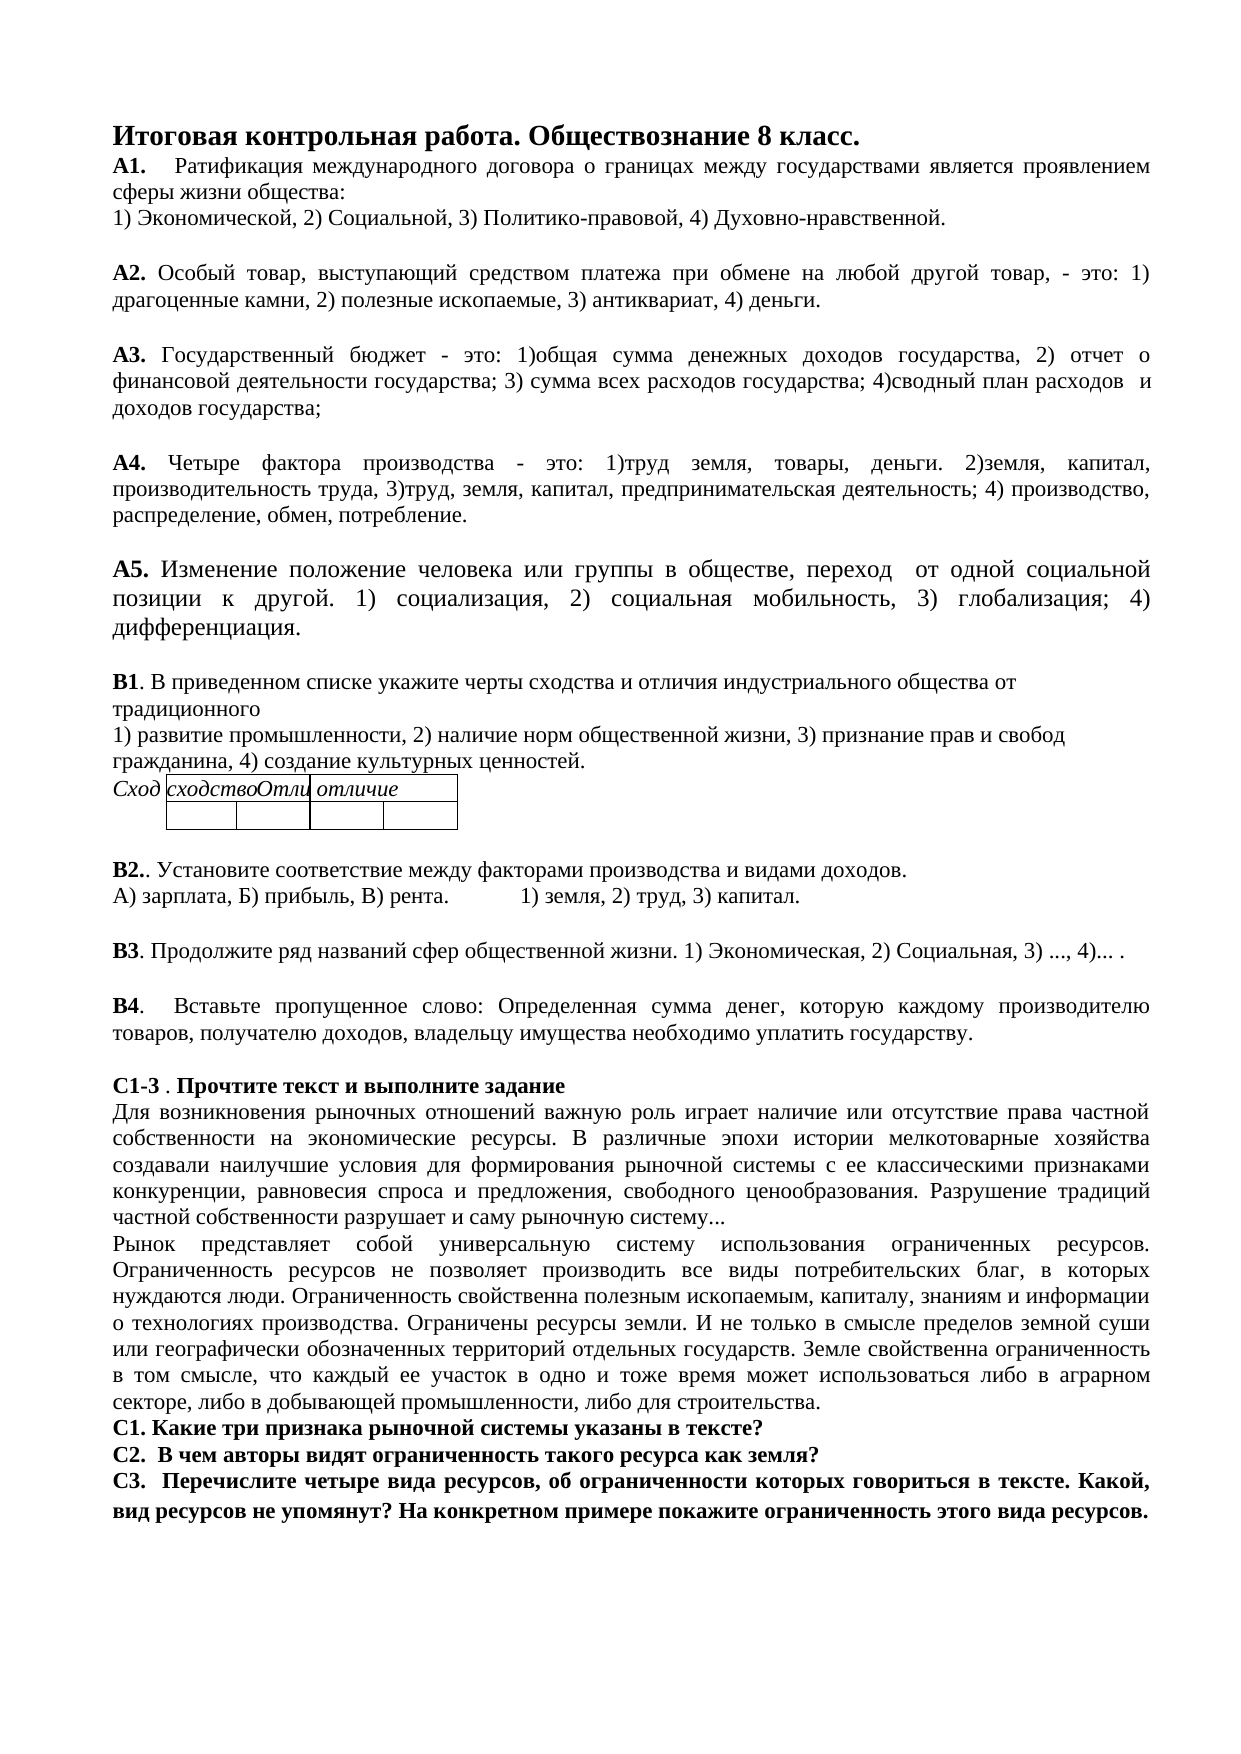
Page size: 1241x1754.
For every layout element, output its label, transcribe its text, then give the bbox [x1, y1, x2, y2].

table_cell [237, 802, 309, 829]
text С3. Перечислите четыре вида ресурсов, об ограниченности которых говориться в тексте. Какой, вид ресурсов не упомянут? На конкретном примере покажите ограниченность этого вида ресурсов. [112, 1467, 1152, 1523]
text А3. Государственный бюджет - это: 1)общая сумма денежных доходов государства, 2) отчет о финансовой деятельности государства; 3) сумма всех расходов государства; 4)сводный план расходов и доходов государства; [112, 341, 1152, 420]
table_cell [167, 802, 236, 829]
text С2. В чем авторы видят ограниченность такого ресурса как земля? [112, 1441, 1152, 1467]
text Для возникновения рыночных отношений важную роль играет наличие или отсутствие права частной собственности на экономические ресурсы. В различные эпохи истории мелкотоварные хозяйства создавали наилучшие условия для формирования рыночной системы с ее классическими признаками конкуренции, равновесия спроса и предложения, свободного ценообразования. Разрушение традиций частной собственности разрушает и саму рыночную систему... [112, 1098, 1152, 1230]
text В2.. Установите соответствие между факторами производства и видами доходов. [112, 856, 1152, 882]
table_cell [384, 802, 457, 829]
text 1) развитие промышленности, 2) наличие норм общественной жизни, 3) признание прав и свобод [112, 721, 1152, 747]
text Итоговая контрольная работа. Обществознание 8 класс. [112, 118, 1152, 152]
text гражданина, 4) создание культурных ценностей. [112, 747, 1152, 774]
text 1) Экономической, 2) Социальной, 3) Политико-правовой, 4) Духовно-нравственной. [112, 204, 1152, 231]
text традиционного [112, 695, 1152, 721]
text В1. В приведенном списке укажите черты сходства и отличия индустриального общества от [112, 668, 1152, 695]
text А4. Четыре фактора производства - это: 1)труд земля, товары, деньги. 2)земля, капитал, производительность труда, 3)труд, земля, капитал, предпринимательская деятельность; 4) производство, распределение, обмен, потребление. [112, 449, 1152, 528]
text С1. Какие три признака рыночной системы указаны в тексте? [112, 1414, 1152, 1441]
table_header Сход сходство [167, 775, 309, 801]
text В4. Вставьте пропущенное слово: Определенная сумма денег, которую каждому производителю товаров, получателю доходов, владельцу имущества необходимо уплатить государству. [112, 993, 1152, 1045]
text Рынок представляет собой универсальную систему использования ограниченных ресурсов. Ограниченность ресурсов не позволяет производить все виды потребительских благ, в которых нуждаются люди. Ограниченность свойственна полезным ископаемым, капиталу, знаниям и информации о технологиях производства. Ограничены ресурсы земли. И не только в смысле пределов земной суши или географически обозначенных территорий отдельных государств. Земле свойственна ограниченность в том смысле, что каждый ее участок в одно и тоже время может использоваться либо в аграрном секторе, либо в добывающей промышленности, либо для строительства. [112, 1230, 1152, 1414]
table_cell [311, 802, 383, 829]
table_header Отли отличие [311, 775, 457, 801]
text С1-3 . Прочтите текст и выполните задание [112, 1072, 1152, 1098]
text А) зарплата, Б) прибыль, В) рента. 1) земля, 2) труд, 3) капитал. [112, 882, 1152, 909]
text В3. Продолжите ряд названий сфер общественной жизни. 1) Экономическая, 2) Социальная, 3) ..., 4)... . [112, 937, 1152, 964]
text А1. Ратификация международного договора о границах между государствами является проявлением сферы жизни общества: [112, 152, 1152, 204]
text А5. Изменение положение человека или группы в обществе, переход от одной социальной позиции к другой. 1) социализация, 2) социальная мобильность, 3) глобализация; 4) дифференциация. [112, 554, 1152, 640]
text А2. Особый товар, выступающий средством платежа при обмене на любой другой товар, - это: 1) драгоценные камни, 2) полезные ископаемые, 3) антиквариат, 4) деньги. [112, 259, 1152, 312]
